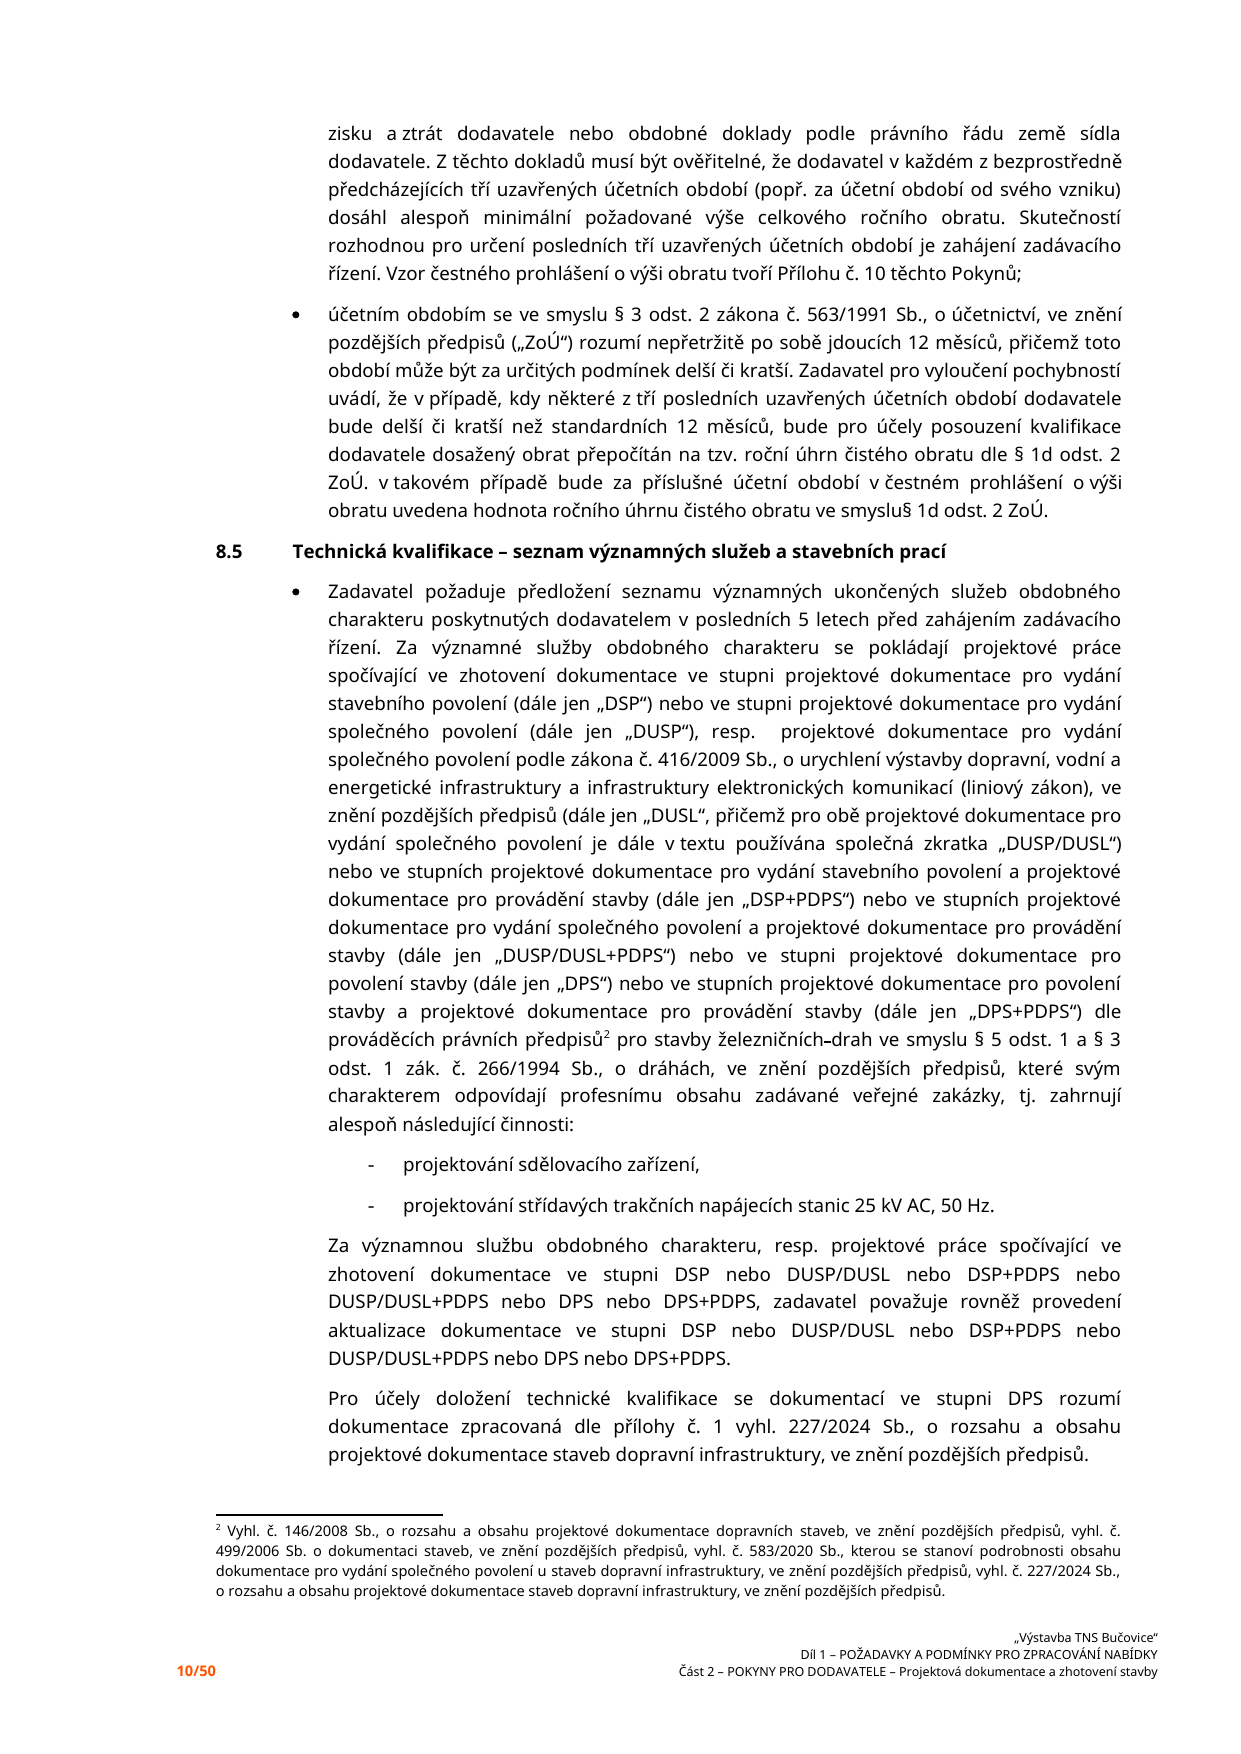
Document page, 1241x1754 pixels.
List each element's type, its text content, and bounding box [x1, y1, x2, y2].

text Pro účely doložení technické kvalifikace se dokumentací ve stupni DPS rozumí dokumentace zpracovaná dle přílohy č. 1 vyhl. 227/2024 Sb., o rozsahu a obsahu projektové dokumentace staveb dopravní infrastruktury, ve znění pozdějších předpisů. [328, 1385, 1122, 1467]
text Technická kvalifikace – seznam významných služeb a stavebních prací [216, 538, 1122, 563]
list projektování sdělovacího zařízení, [365, 1151, 1122, 1177]
list projektování střídavých trakčních napájecích stanic 25 kV AC, 50 Hz. [365, 1192, 1122, 1218]
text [292, 121, 1122, 286]
text účetním obdobím se ve smyslu § 3 odst. 2 zákona č. 563/1991 Sb., o účetnictví, ve znění pozdějších předpisů („ZoÚ“) rozumí nepřetržitě po sobě jdoucích 12 měsíců, přičemž toto období může být za určitých podmínek delší či kratší. Zadavatel pro vyloučení pochybností uvádí, že v případě, kdy některé z tří posledních uzavřených účetních období dodavatele bude delší či kratší než standardních 12 měsíců, bude pro účely posouzení kvalifikace dodavatele dosažený obrat přepočítán na tzv. roční úhrn čistého obratu dle § 1d odst. 2 ZoÚ. v takovém případě bude za příslušné účetní období v čestném prohlášení o výši obratu uvedena hodnota ročního úhrnu čistého obratu ve smyslu§ 1d odst. 2 ZoÚ. [292, 301, 1122, 523]
text Zadavatel požaduje předložení seznamu významných ukončených služeb obdobného charakteru poskytnutých dodavatelem v posledních 5 letech před zahájením zadávacího řízení. Za významné služby obdobného charakteru se pokládají projektové práce spočívající ve zhotovení dokumentace ve stupni projektové dokumentace pro vydání stavebního povolení (dále jen „DSP“) nebo ve stupni projektové dokumentace pro vydání společného povolení (dále jen „DUSP“), resp. projektové dokumentace pro vydání společného povolení podle zákona č. 416/2009 Sb., o urychlení výstavby dopravní, vodní a energetické infrastruktury a infrastruktury elektronických komunikací (liniový zákon), ve znění pozdějších předpisů (dále jen „DUSL“, přičemž pro obě projektové dokumentace pro vydání společného povolení je dále v textu používána společná zkratka „DUSP/DUSL“) nebo ve stupních projektové dokumentace pro vydání stavebního povolení a projektové dokumentace pro provádění stavby (dále jen „DSP+PDPS“) nebo ve stupních projektové dokumentace pro vydání společného povolení a projektové dokumentace pro provádění stavby (dále jen „DUSP/DUSL+PDPS“) nebo ve stupni projektové dokumentace pro povolení stavby (dále jen „DPS“) nebo ve stupních projektové dokumentace pro povolení stavby a projektové dokumentace pro provádění stavby (dále jen „DPS+PDPS“) dle prováděcích právních předpisů pro stavby železničních drah ve smyslu § 5 odst. 1 a § 3 odst. 1 zák. č. 266/1994 Sb., o dráhách, ve znění pozdějších předpisů, které svým charakterem odpovídají profesnímu obsahu zadávané veřejné zakázky, tj. zahrnují alespoň následující činnosti: [292, 578, 1122, 1136]
text Za významnou službu obdobného charakteru, resp. projektové práce spočívající ve zhotovení dokumentace ve stupni DSP nebo DUSP/DUSL nebo DSP+PDPS nebo DUSP/DUSL+PDPS nebo DPS nebo DPS+PDPS, zadavatel považuje rovněž provedení aktualizace dokumentace ve stupni DSP nebo DUSP/DUSL nebo DSP+PDPS nebo DUSP/DUSL+PDPS nebo DPS nebo DPS+PDPS. [328, 1233, 1122, 1370]
